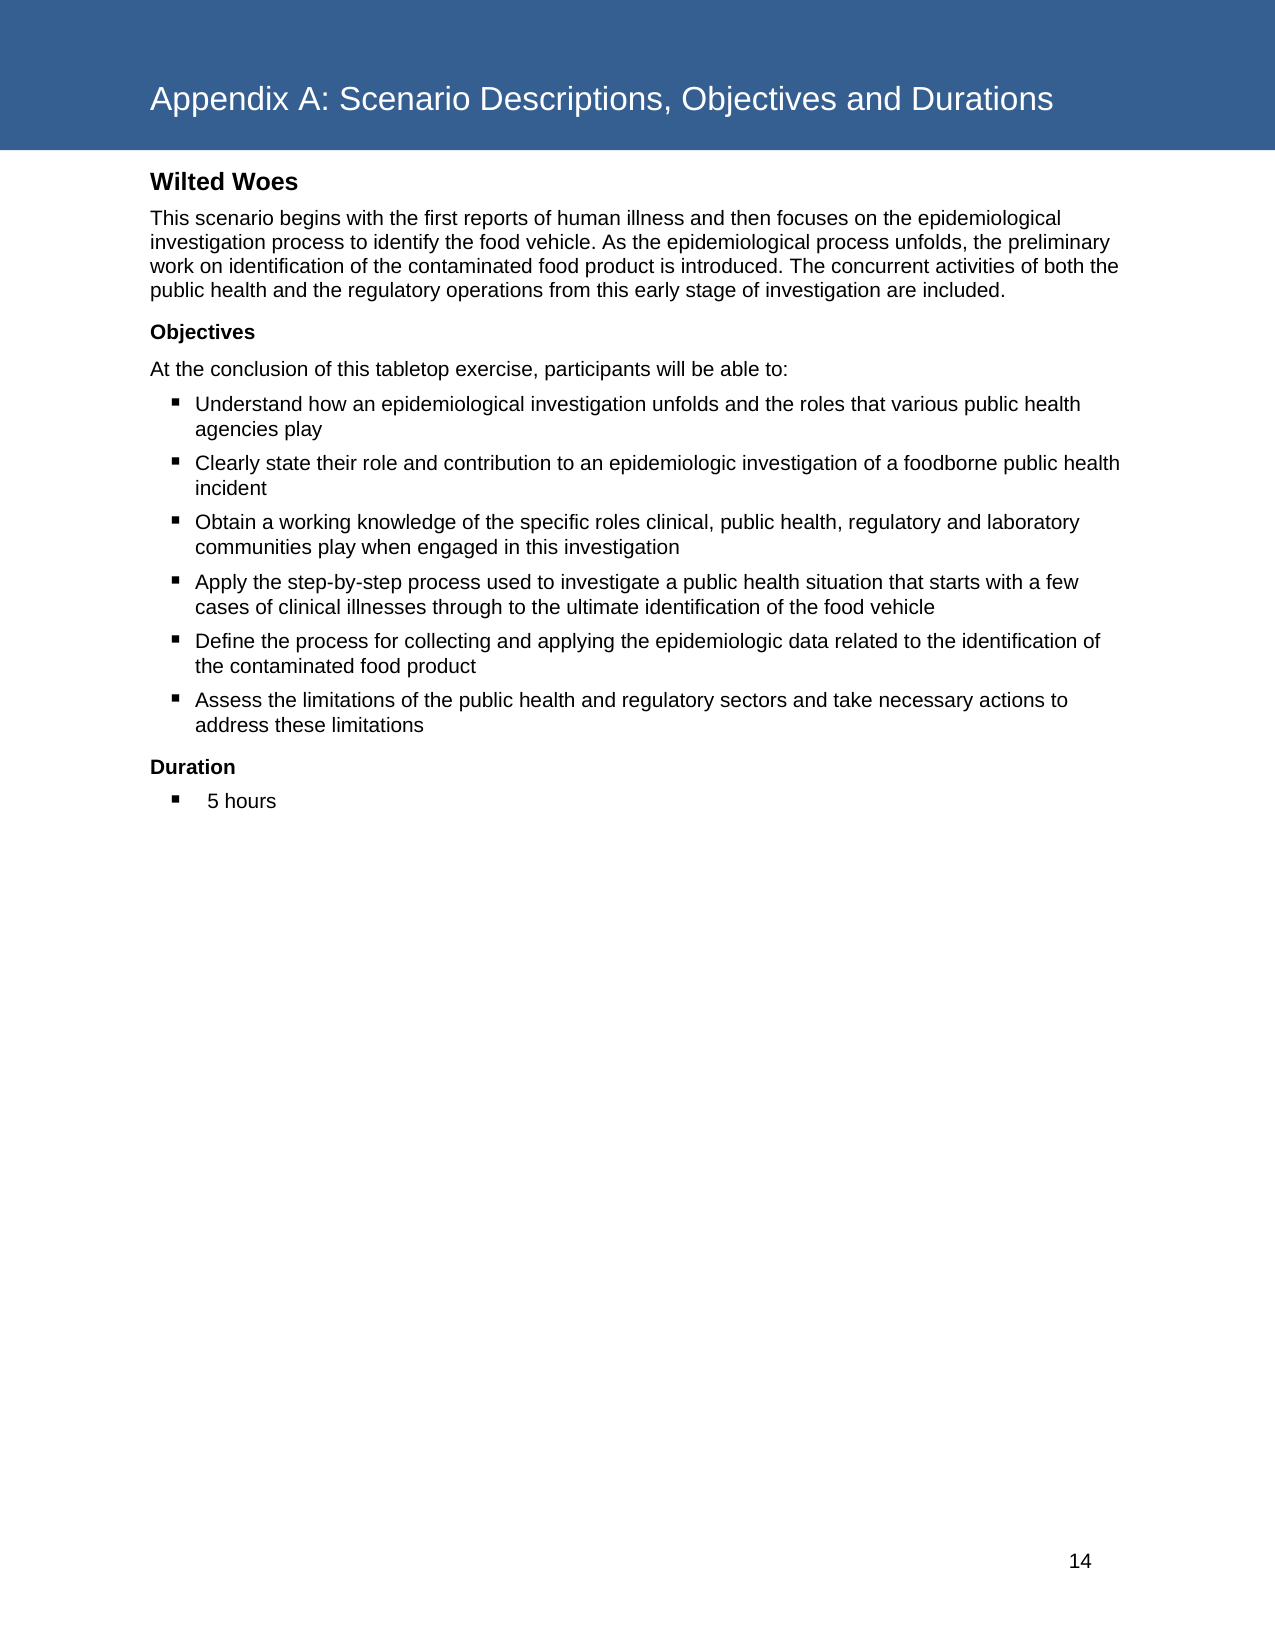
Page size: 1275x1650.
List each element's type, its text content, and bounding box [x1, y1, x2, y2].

text At the conclusion of this tabletop exercise, participants will be able to: [150, 350, 1125, 381]
list Apply the step-by-step process used to investigate a public health situation that starts with a few cases of clinical illnesses through to the ultimate identification of the food vehicle [169, 569, 1125, 618]
list Assess the limitations of the public health and regulatory sectors and take necessary actions to address these limitations [169, 688, 1125, 737]
list 5 hours [169, 789, 1125, 814]
list Define the process for collecting and applying the epidemiologic data related to the identification of the contaminated food product [169, 629, 1125, 678]
list Clearly state their role and contribution to an epidemiologic investigation of a foodborne public health incident [169, 451, 1125, 500]
subtitle Objectives [150, 312, 1125, 343]
list Obtain a working knowledge of the specific roles clinical, public health, regulatory and laboratory communities play when engaged in this investigation [169, 510, 1125, 559]
subtitle Duration [150, 748, 1125, 779]
subtitle Wilted Woes [150, 164, 1125, 196]
text This scenario begins with the first reports of human illness and then focuses on the epidemiological investigation process to identify the food vehicle. As the epidemiological process unfolds, the preliminary work on identification of the contaminated food product is introduced. The concurrent activities of both the public health and the regulatory operations from this early stage of investigation are included. [150, 206, 1125, 302]
list Understand how an epidemiological investigation unfolds and the roles that various public health agencies play [169, 391, 1125, 440]
